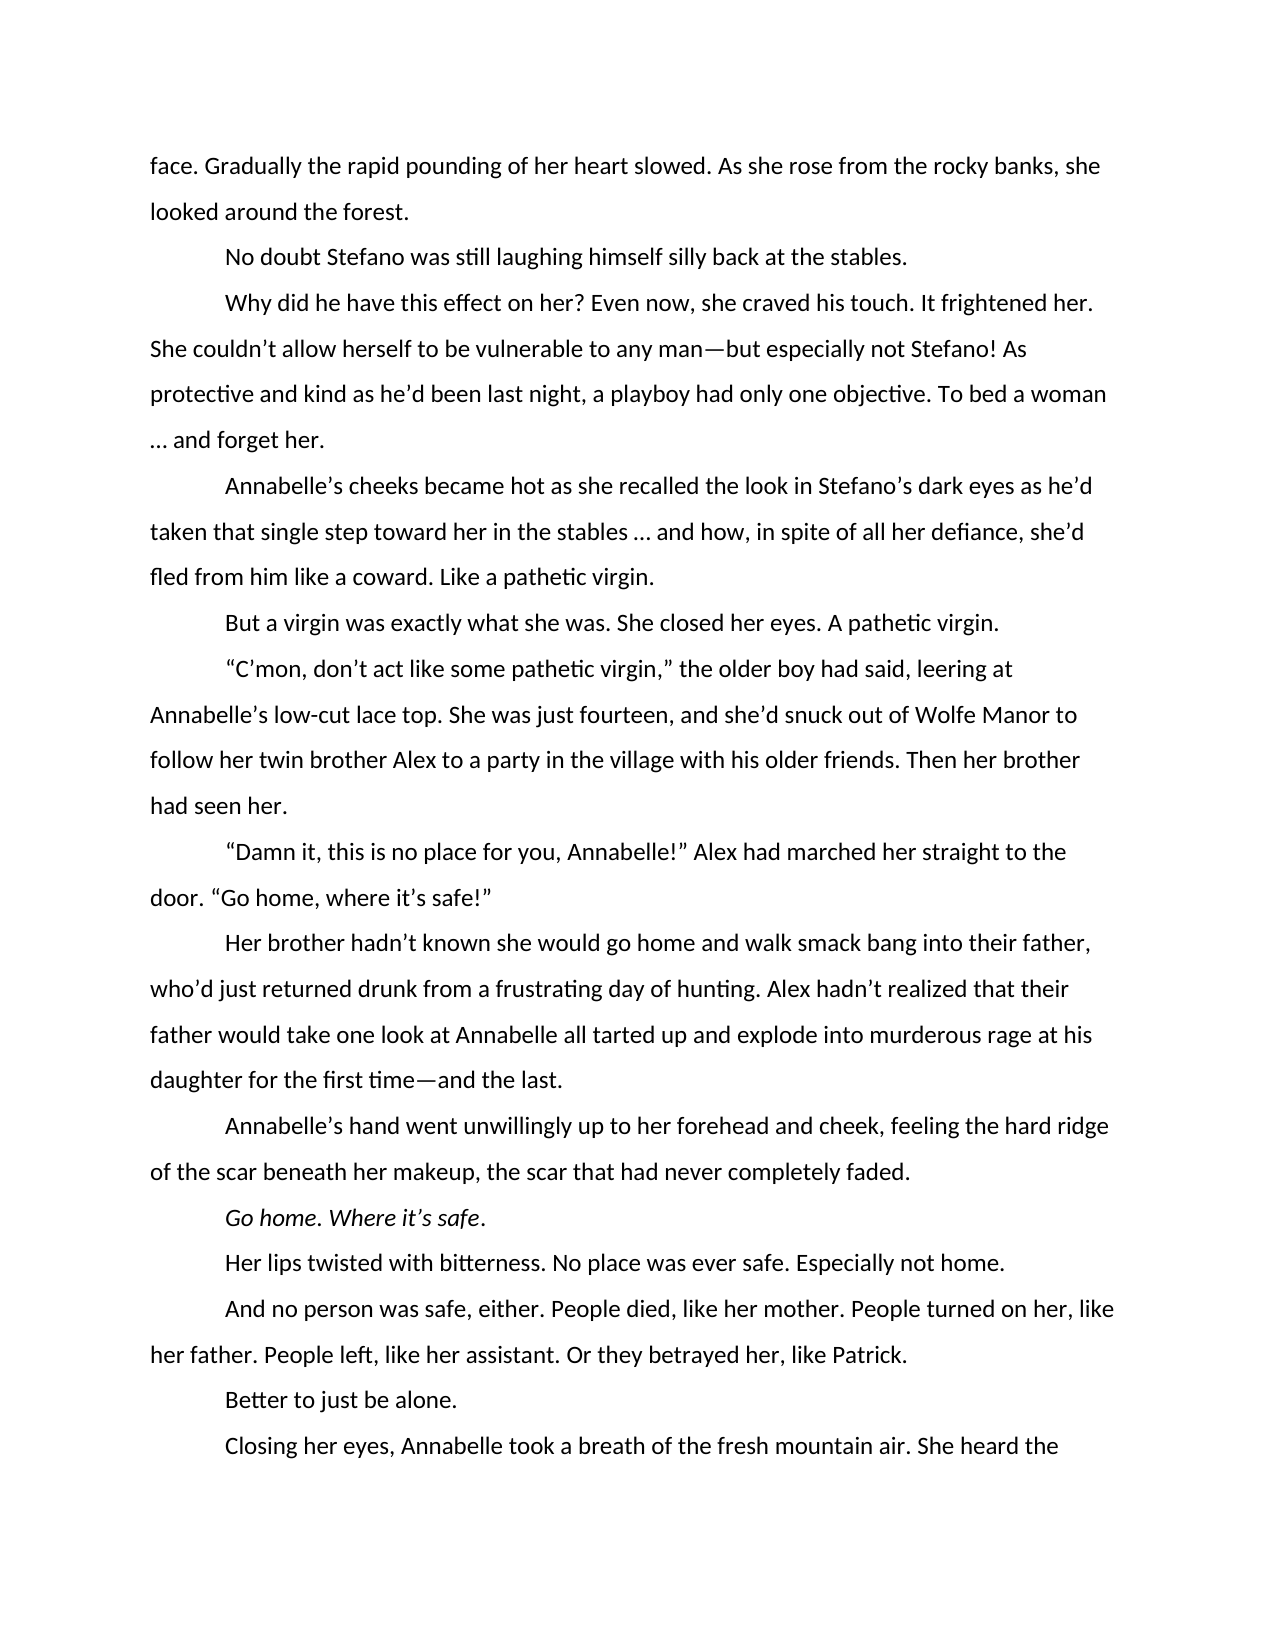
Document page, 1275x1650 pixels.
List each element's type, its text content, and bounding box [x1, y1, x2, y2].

text Her lips twisted with bitterness. No place was ever safe. Especially not home. [150, 1247, 1125, 1278]
text “Damn it, this is no place for you, Annabelle!” Alex had marched her straight to the door. “Go home, where it’s safe!” [150, 836, 1125, 912]
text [150, 1430, 1125, 1461]
text And no person was safe, either. People died, like her mother. People turned on her, like her father. People left, like her assistant. Or they betrayed her, like Patrick. [150, 1293, 1125, 1369]
text Go home. Where it’s safe. [150, 1202, 1125, 1232]
text Annabelle’s cheeks became hot as she recalled the look in Stefano’s dark eyes as he’d taken that single step toward her in the stables … and how, in spite of all her defiance, she’d fled from him like a coward. Like a pathetic virgin. [150, 470, 1125, 592]
text But a virgin was exactly what she was. She closed her eyes. A pathetic virgin. [150, 607, 1125, 638]
text Why did he have this effect on her? Even now, she craved his touch. It frightened her. She couldn’t allow herself to be vulnerable to any man—but especially not Stefano! As protective and kind as he’d been last night, a playboy had only one objective. To bed a woman … and forget her. [150, 287, 1125, 455]
text Her brother hadn’t known she would go home and walk smack bang into their father, who’d just returned drunk from a frustrating day of hunting. Alex hadn’t realized that their father would take one look at Annabelle all tarted up and explode into murderous rage at his daughter for the first time—and the last. [150, 927, 1125, 1095]
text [150, 150, 1125, 226]
text No doubt Stefano was still laughing himself silly back at the stables. [150, 241, 1125, 272]
text Annabelle’s hand went unwillingly up to her forehead and cheek, feeling the hard ridge of the scar beneath her makeup, the scar that had never completely faded. [150, 1110, 1125, 1187]
text Better to just be alone. [150, 1385, 1125, 1415]
text “C’mon, don’t act like some pathetic virgin,” the older boy had said, leering at Annabelle’s low-cut lace top. She was just fourteen, and she’d snuck out of Wolfe Manor to follow her twin brother Alex to a party in the village with his older friends. Then her brother had seen her. [150, 653, 1125, 821]
